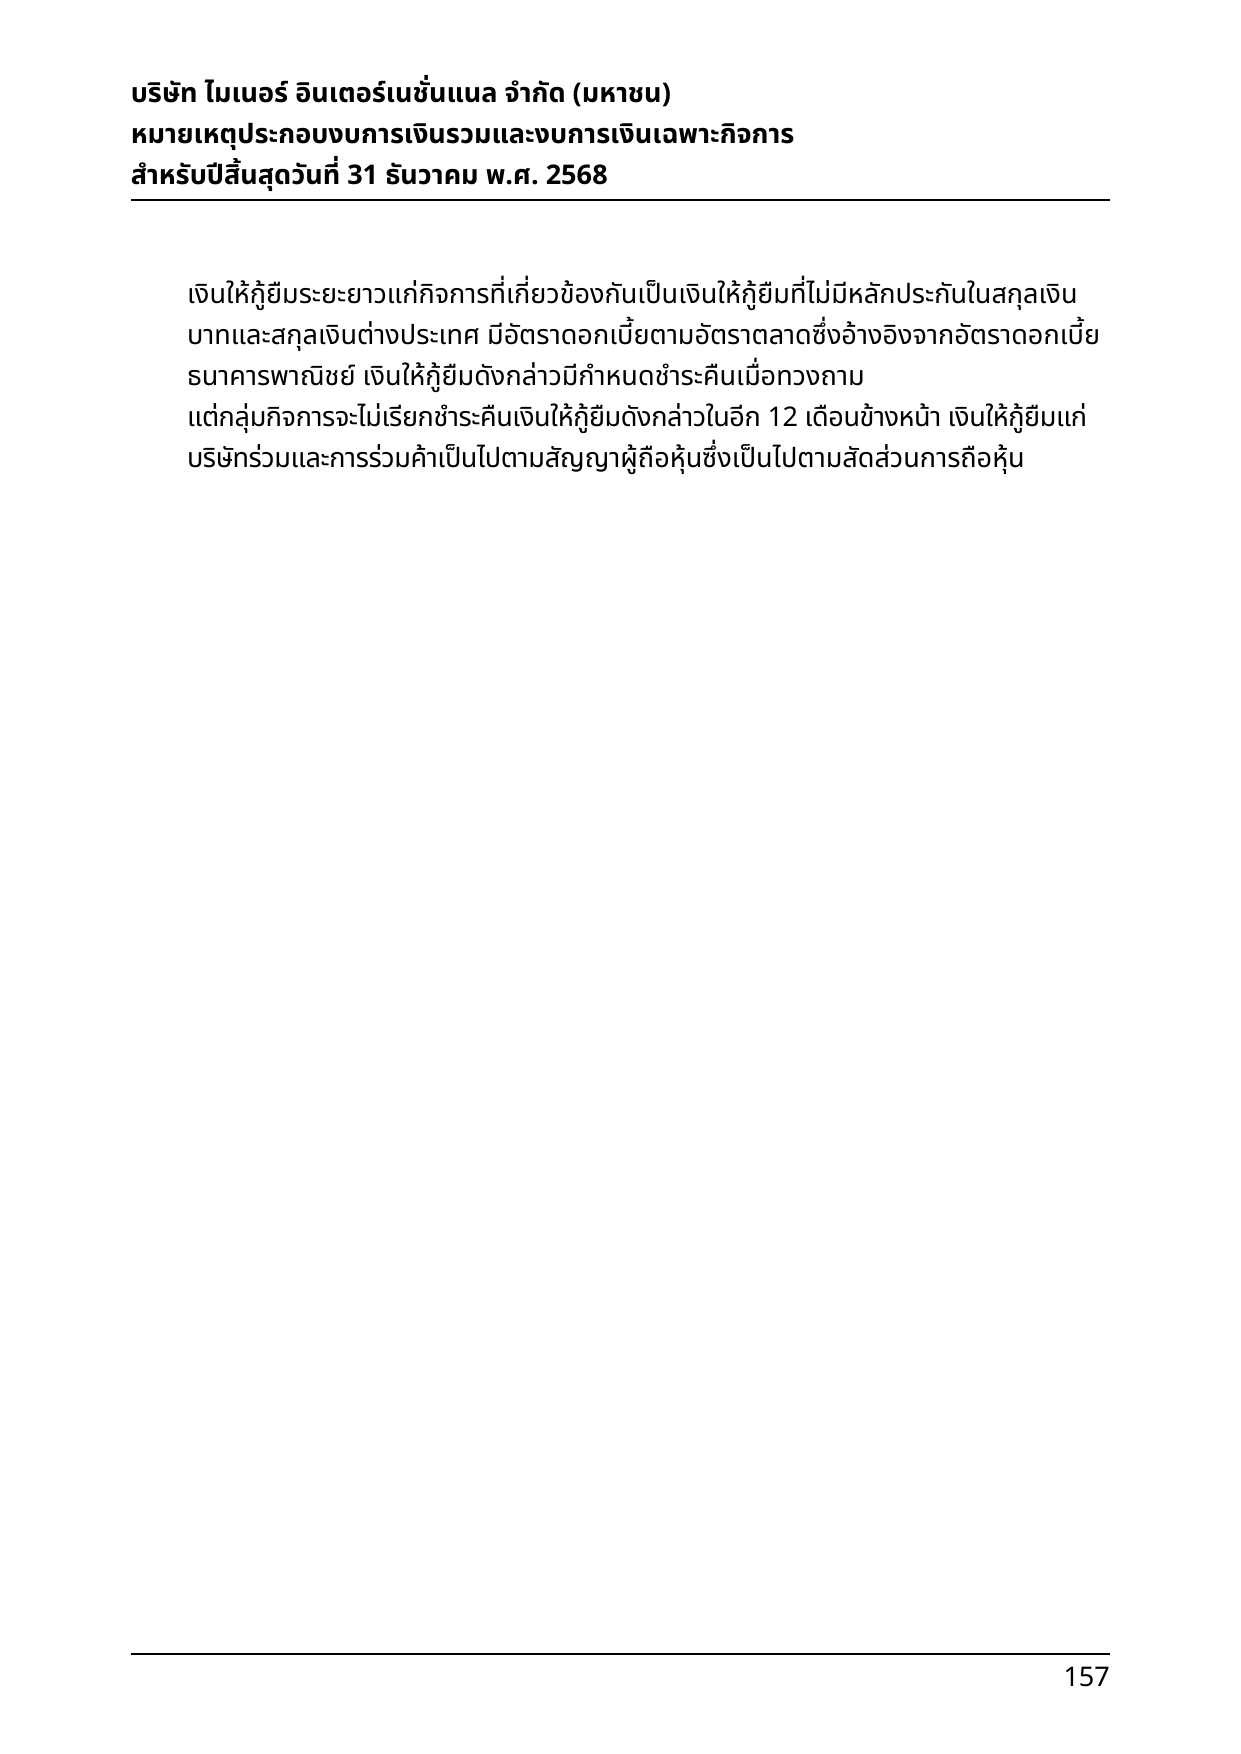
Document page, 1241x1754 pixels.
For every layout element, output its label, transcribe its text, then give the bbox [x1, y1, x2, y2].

text เงินให้กู้ยืมระยะยาวแก่กิจการที่เกี่ยวข้องกันเป็นเงินให้กู้ยืมที่ไม่มีหลักประกันในสกุลเงินบาทและสกุลเงินต่างประเทศ มีอัตราดอกเบี้ยตามอัตราตลาดซึ่งอ้างอิงจากอัตราดอกเบี้ยธนาคารพาณิชย์ เงินให้กู้ยืมดังกล่าวมีกำหนดชำระคืนเมื่อทวงถาม แต่กลุ่มกิจการจะไม่เรียกชำระคืนเงินให้กู้ยืมดังกล่าวในอีก 12 เดือนข้างหน้า เงินให้กู้ยืมแก่บริษัทร่วมและการร่วมค้าเป็นไปตามสัญญาผู้ถือหุ้นซึ่งเป็นไปตามสัดส่วนการถือหุ้น [187, 275, 1110, 479]
